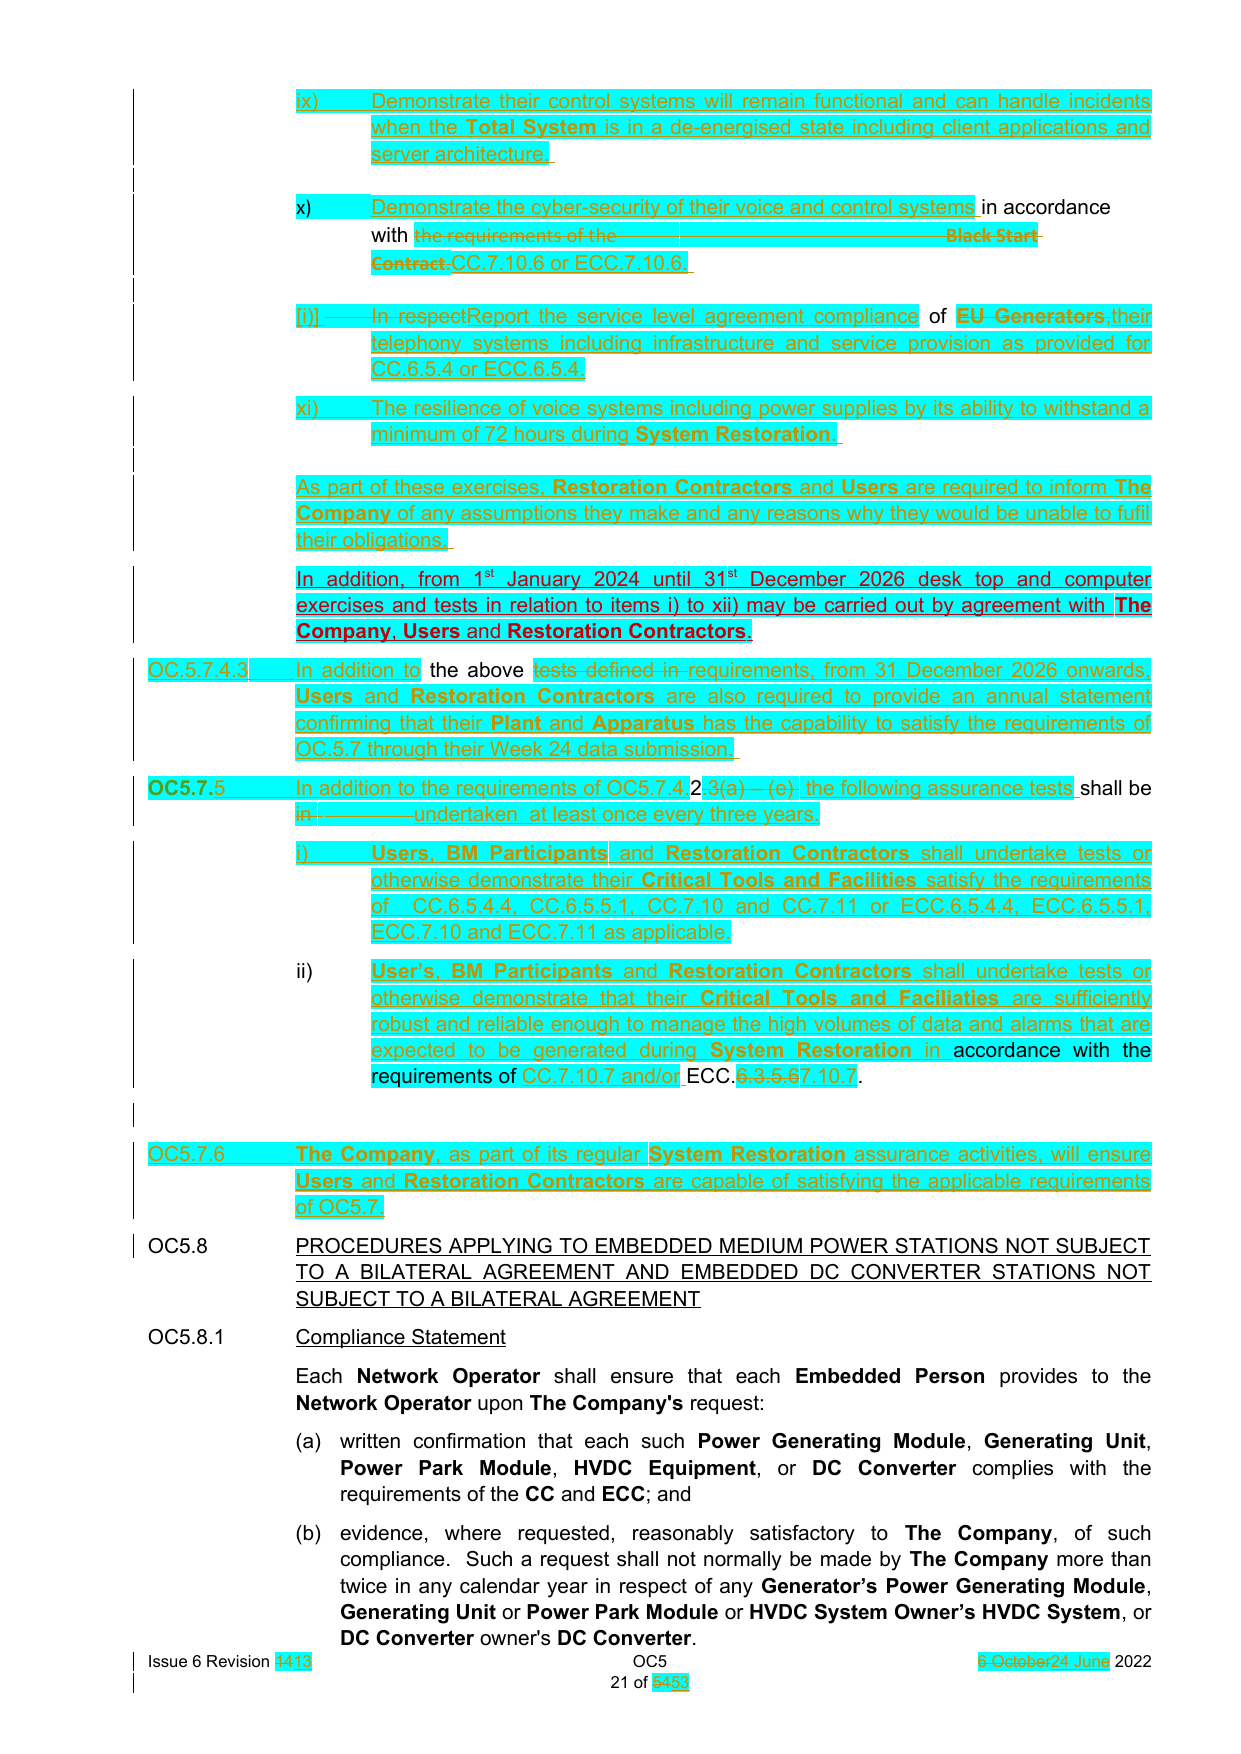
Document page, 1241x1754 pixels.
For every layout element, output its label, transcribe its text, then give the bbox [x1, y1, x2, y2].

text OC5.8 PROCEDURES APPLYING TO EMBEDDED MEDIUM POWER STATIONS NOT SUBJECT TO A BILATERAL AGREEMENT AND EMBEDDED DC CONVERTER STATIONS NOT SUBJECT TO A BILATERAL AGREEMENT [148, 1234, 1152, 1310]
text (a) written confirmation that each such Power Generating Module, Generating Unit, Power Park Module, HVDC Equipment, or DC Converter complies with the requirements of the CC and ECC; and [295, 1429, 1152, 1506]
text the above [148, 658, 1152, 761]
text (b) evidence, where requested, reasonably satisfactory to The Company, of such compliance. Such a request shall not normally be made by The Company more than twice in any calendar year in respect of any Generator’s Power Generating Module, Generating Unit or Power Park Module or HVDC System Owner’s HVDC System, or DC Converter owner's DC Converter. [295, 1521, 1152, 1650]
text OC5.8.1 Compliance Statement [148, 1325, 1152, 1349]
text OC5.7.2shall be [148, 776, 1152, 826]
text Each Network Operator shall ensure that each Embedded Person provides to the Network Operator upon The Company's request: [148, 1364, 1152, 1414]
list of [296, 304, 1152, 381]
list accordance with the requirements of ECC.. [296, 959, 1152, 1088]
list in accordance with [296, 194, 1152, 275]
